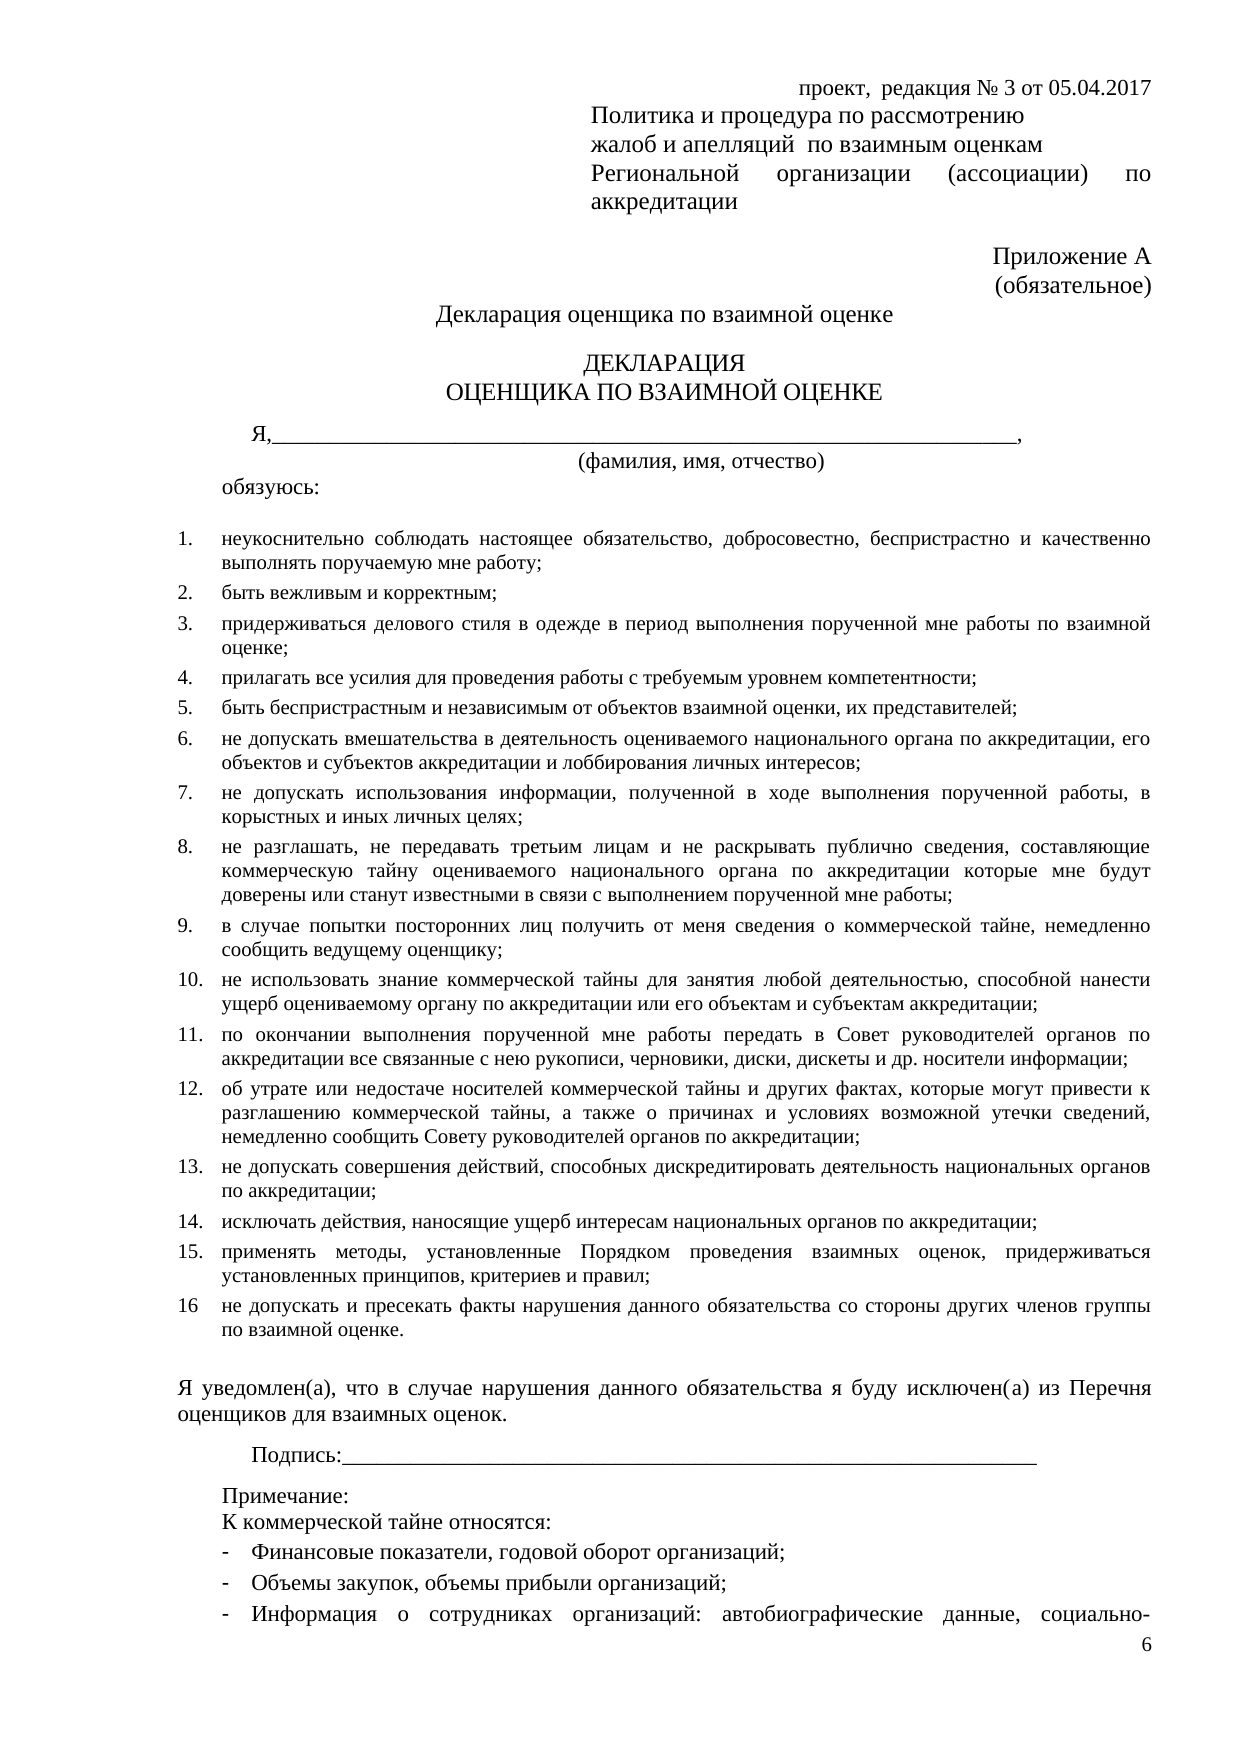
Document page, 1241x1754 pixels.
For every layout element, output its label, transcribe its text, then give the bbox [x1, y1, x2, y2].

text Примечание: [177, 1482, 1152, 1508]
list не допускать и пресекать факты нарушения данного обязательства со стороны других членов группы по взаимной оценке. [177, 1293, 1152, 1341]
list не разглашать, не передавать третьим лицам и не раскрывать публично сведения, составляющие коммерческую тайну оцениваемого национального органа по аккредитации которые мне будут доверены или станут известными в связи с выполнением порученной мне работы; [177, 834, 1152, 906]
text Я, ___, [177, 420, 1152, 447]
list не допускать совершения действий, способных дискредитировать деятельность национальных органов по аккредитации; [177, 1154, 1152, 1202]
list придерживаться делового стиля в одежде в период выполнения порученной мне работы по взаимной оценке; [177, 611, 1152, 659]
list неукоснительно соблюдать настоящее обязательство, добросовестно, беспристрастно и качественно выполнять поручаемую мне работу; [177, 526, 1152, 574]
list исключать действия, наносящие ущерб интересам национальных органов по аккредитации; [177, 1209, 1152, 1233]
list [177, 1597, 1152, 1628]
list не допускать использования информации, полученной в ходе выполнения порученной работы, в корыстных и иных личных целях; [177, 780, 1152, 828]
list по окончании выполнения порученной мне работы передать в Совет руководителей органов по аккредитации все связанные с нею рукописи, черновики, диски, дискеты и др. носители информации; [177, 1021, 1152, 1069]
list быть вежливым и корректным; [177, 580, 1152, 604]
list не допускать вмешательства в деятельность оцениваемого национального органа по аккредитации, его объектов и субъектов аккредитации и лоббирования личных интересов; [177, 726, 1152, 774]
text К коммерческой тайне относятся: [177, 1508, 1152, 1534]
text Декларация оценщика по взаимной оценке [177, 299, 1152, 328]
list применять методы, установленные Порядком проведения взаимных оценок, придерживаться установленных принципов, критериев и правил; [177, 1239, 1152, 1287]
list в случае попытки посторонних лиц получить от меня сведения о коммерческой тайне, немедленно сообщить ведущему оценщику; [177, 913, 1152, 961]
list прилагать все усилия для проведения работы с требуемым уровнем компетентности; [177, 665, 1152, 689]
text Я уведомлен(а), что в случае нарушения данного обязательства я буду исключен(a) из Перечня оценщиков для взаимных оценок. [177, 1374, 1152, 1427]
list об утрате или недостаче носителей коммерческой тайны и других фактах, которые могут привести к разглашению коммерческой тайны, а также о причинах и условиях возможной утечки сведений, немедленно сообщить Совету руководителей органов по аккредитации; [177, 1076, 1152, 1148]
text ДЕКЛАРАЦИЯ [177, 348, 1152, 377]
list Финансовые показатели, годовой оборот организаций; [177, 1534, 1152, 1566]
text (обязательное) [177, 270, 1152, 299]
text Подпись: [177, 1441, 1152, 1467]
text ОЦЕНЩИКА ПО ВЗАИМНОЙ ОЦЕНКЕ [177, 377, 1152, 406]
text обязуюсь: [177, 473, 1152, 499]
list быть беспристрастным и независимым от объектов взаимной оценки, их представителей; [177, 695, 1152, 719]
text (фамилия, имя, отчество) [177, 447, 1152, 473]
list не использовать знание коммерческой тайны для занятия любой деятельностью, способной нанести ущерб оцениваемому органу по аккредитации или его объектам и субъектам аккредитации; [177, 967, 1152, 1015]
list Объемы закупок, объемы прибыли организаций; [177, 1566, 1152, 1597]
text Приложение А [177, 241, 1152, 270]
